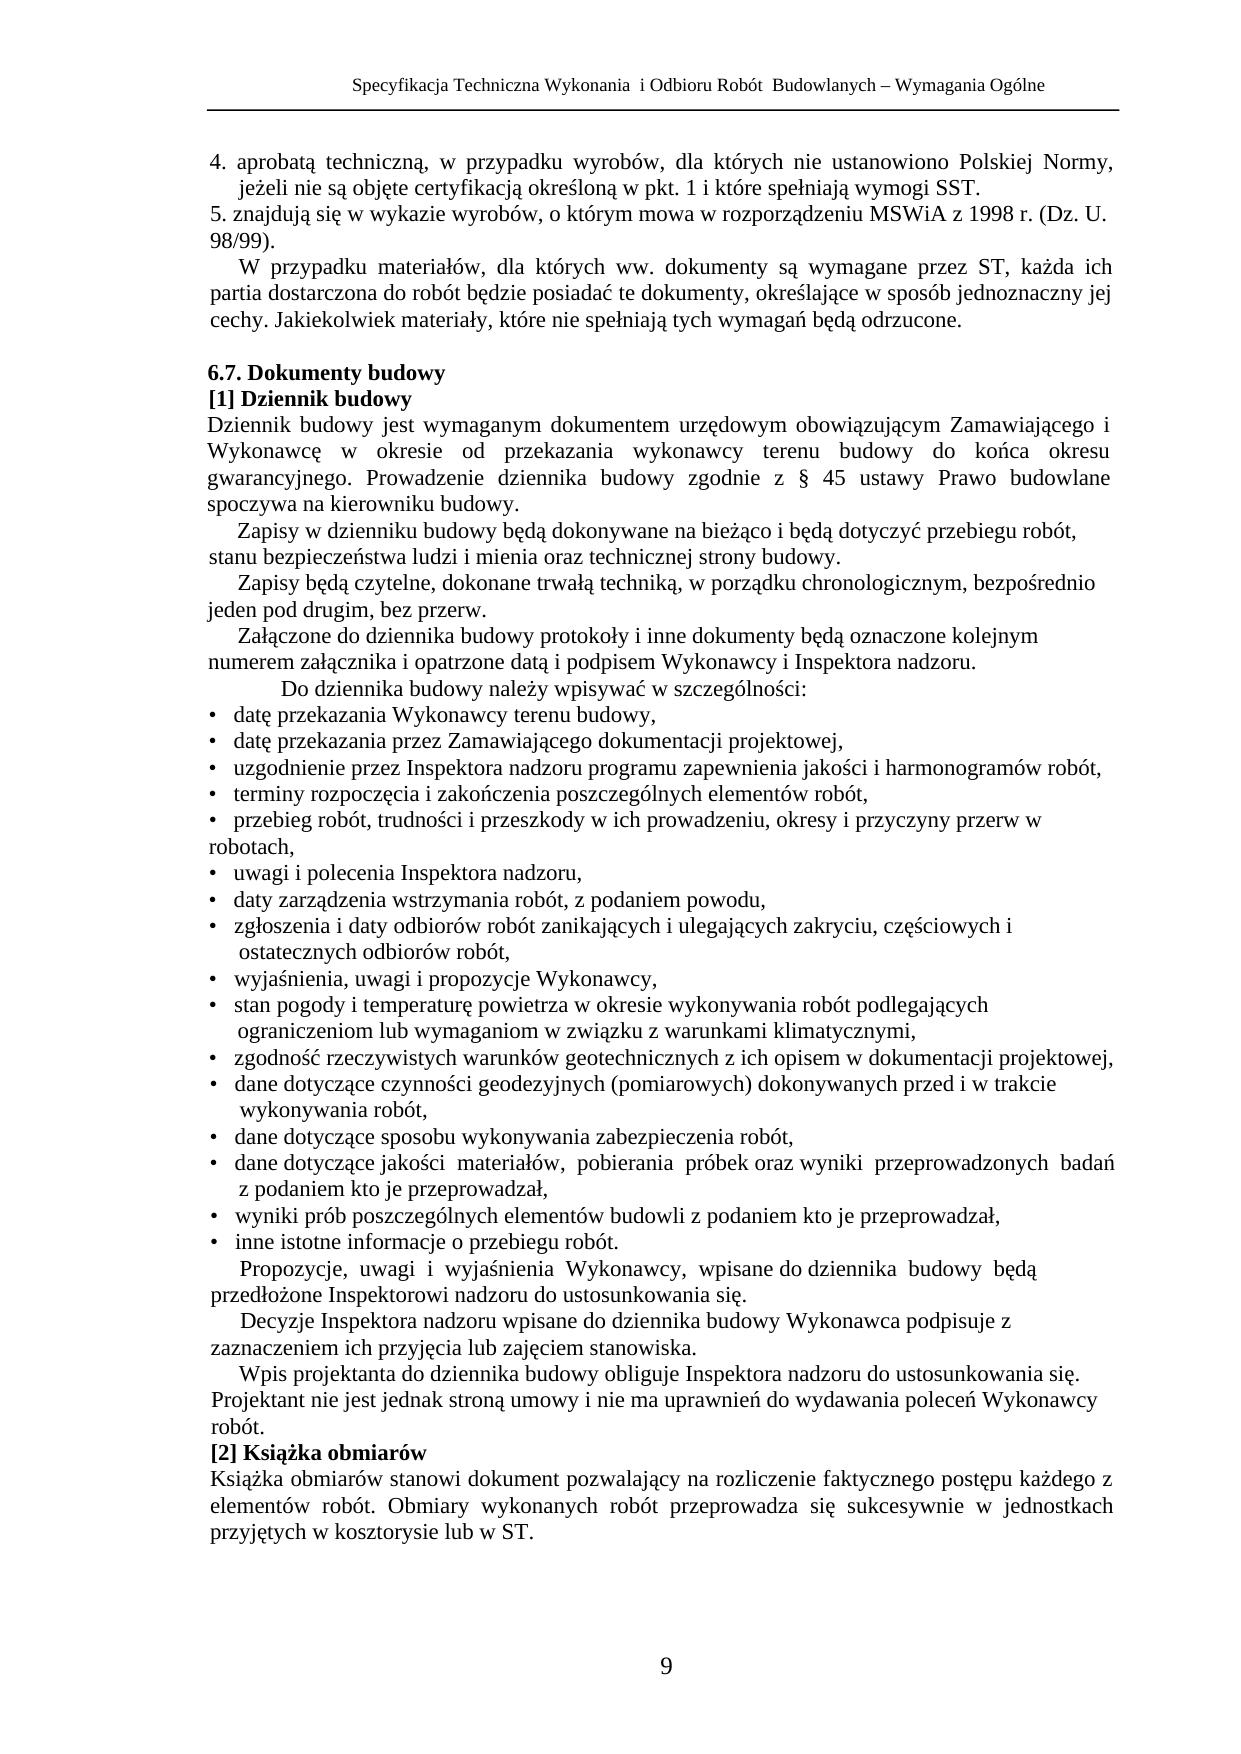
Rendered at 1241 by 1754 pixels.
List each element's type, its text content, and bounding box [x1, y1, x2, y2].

text Zapisy będą czytelne, dokonane trwałą techniką, w porządku chronologicznym, bezpośrednio jeden pod drugim, bez przerw. [207, 569, 1122, 622]
text Do dziennika budowy należy wpisywać w szczególności: [238, 675, 1122, 701]
text • zgłoszenia i daty odbiorów robót zanikających i ulegających zakryciu, częściowych i ostatecznych odbiorów robót, [209, 912, 1122, 965]
text • wyjaśnienia, uwagi i propozycje Wykonawcy, [209, 965, 1122, 991]
text Zapisy w dzienniku budowy będą dokonywane na bieżąco i będą dotyczyć przebiegu robót, stanu bezpieczeństwa ludzi i mienia oraz technicznej strony budowy. [209, 517, 1122, 569]
text Dziennik budowy jest wymaganym dokumentem urzędowym obowiązującym Zamawiającego i Wykonawcę w okresie od przekazania wykonawcy terenu budowy do końca okresu gwarancyjnego. Prowadzenie dziennika budowy zgodnie z § 45 ustawy Prawo budowlane spoczywa na kierowniku budowy. [207, 411, 1112, 517]
text 4. aprobatą techniczną, w przypadku wyrobów, dla których nie ustanowiono Polskiej Normy, jeżeli nie są objęte certyfikacją określoną w pkt. 1 i które spełniają wymogi SST. [209, 148, 1115, 200]
text • dane dotyczące jakości materiałów, pobierania próbek oraz wyniki przeprowadzonych badań z podaniem kto je przeprowadzał, [209, 1149, 1122, 1202]
text W przypadku materiałów, dla których ww. dokumenty są wymagane przez ST, każda ich partia dostarczona do robót będzie posiadać te dokumenty, określające w sposób jednoznaczny jej cechy. Jakiekolwiek materiały, które nie spełniają tych wymagań będą odrzucone. [210, 253, 1113, 332]
text • wyniki prób poszczególnych elementów budowli z podaniem kto je przeprowadzał, [210, 1202, 1122, 1228]
text Książka obmiarów stanowi dokument pozwalający na rozliczenie faktycznego postępu każdego z elementów robót. Obmiary wykonanych robót przeprowadza się sukcesywnie w jednostkach przyjętych w kosztorysie lub w ST. [210, 1465, 1114, 1544]
text Propozycje, uwagi i wyjaśnienia Wykonawcy, wpisane do dziennika budowy będą przedłożone Inspektorowi nadzoru do ustosunkowania się. [210, 1254, 1122, 1307]
text Załączone do dziennika budowy protokoły i inne dokumenty będą oznaczone kolejnym numerem załącznika i opatrzone datą i podpisem Wykonawcy i Inspektora nadzoru. [208, 622, 1122, 675]
text • datę przekazania Wykonawcy terenu budowy, [208, 701, 1122, 727]
text Decyzje Inspektora nadzoru wpisane do dziennika budowy Wykonawca podpisuje z zaznaczeniem ich przyjęcia lub zajęciem stanowiska. [210, 1307, 1122, 1360]
text 6.7. Dokumenty budowy [207, 358, 1122, 385]
text [1] Dziennik budowy [208, 385, 1122, 411]
text • dane dotyczące sposobu wykonywania zabezpieczenia robót, [209, 1123, 1122, 1149]
text • uzgodnienie przez Inspektora nadzoru programu zapewnienia jakości i harmonogramów robót, [208, 754, 1122, 780]
text • uwagi i polecenia Inspektora nadzoru, [209, 859, 1122, 886]
text [2] Książka obmiarów [210, 1439, 1122, 1465]
text • dane dotyczące czynności geodezyjnych (pomiarowych) dokonywanych przed i w trakcie wykonywania robót, [209, 1070, 1122, 1123]
text • terminy rozpoczęcia i zakończenia poszczególnych elementów robót, [208, 780, 1122, 807]
text • datę przekazania przez Zamawiającego dokumentacji projektowej, [208, 727, 1122, 754]
text • inne istotne informacje o przebiegu robót. [210, 1228, 1122, 1254]
text • stan pogody i temperaturę powietrza w okresie wykonywania robót podlegających ograniczeniom lub wymaganiom w związku z warunkami klimatycznymi, [209, 991, 1122, 1044]
text 5. znajdują się w wykazie wyrobów, o którym mowa w rozporządzeniu MSWiA z 1998 r. (Dz. U. 98/99). [210, 200, 1122, 253]
text • daty zarządzenia wstrzymania robót, z podaniem powodu, [208, 886, 1122, 912]
text Wpis projektanta do dziennika budowy obliguje Inspektora nadzoru do ustosunkowania się. Projektant nie jest jednak stroną umowy i nie ma uprawnień do wydawania poleceń Wykonawcy robót. [211, 1360, 1122, 1439]
text • przebieg robót, trudności i przeszkody w ich prowadzeniu, okresy i przyczyny przerw w robotach, [209, 807, 1122, 859]
text • zgodność rzeczywistych warunków geotechnicznych z ich opisem w dokumentacji projektowej, [209, 1044, 1122, 1070]
